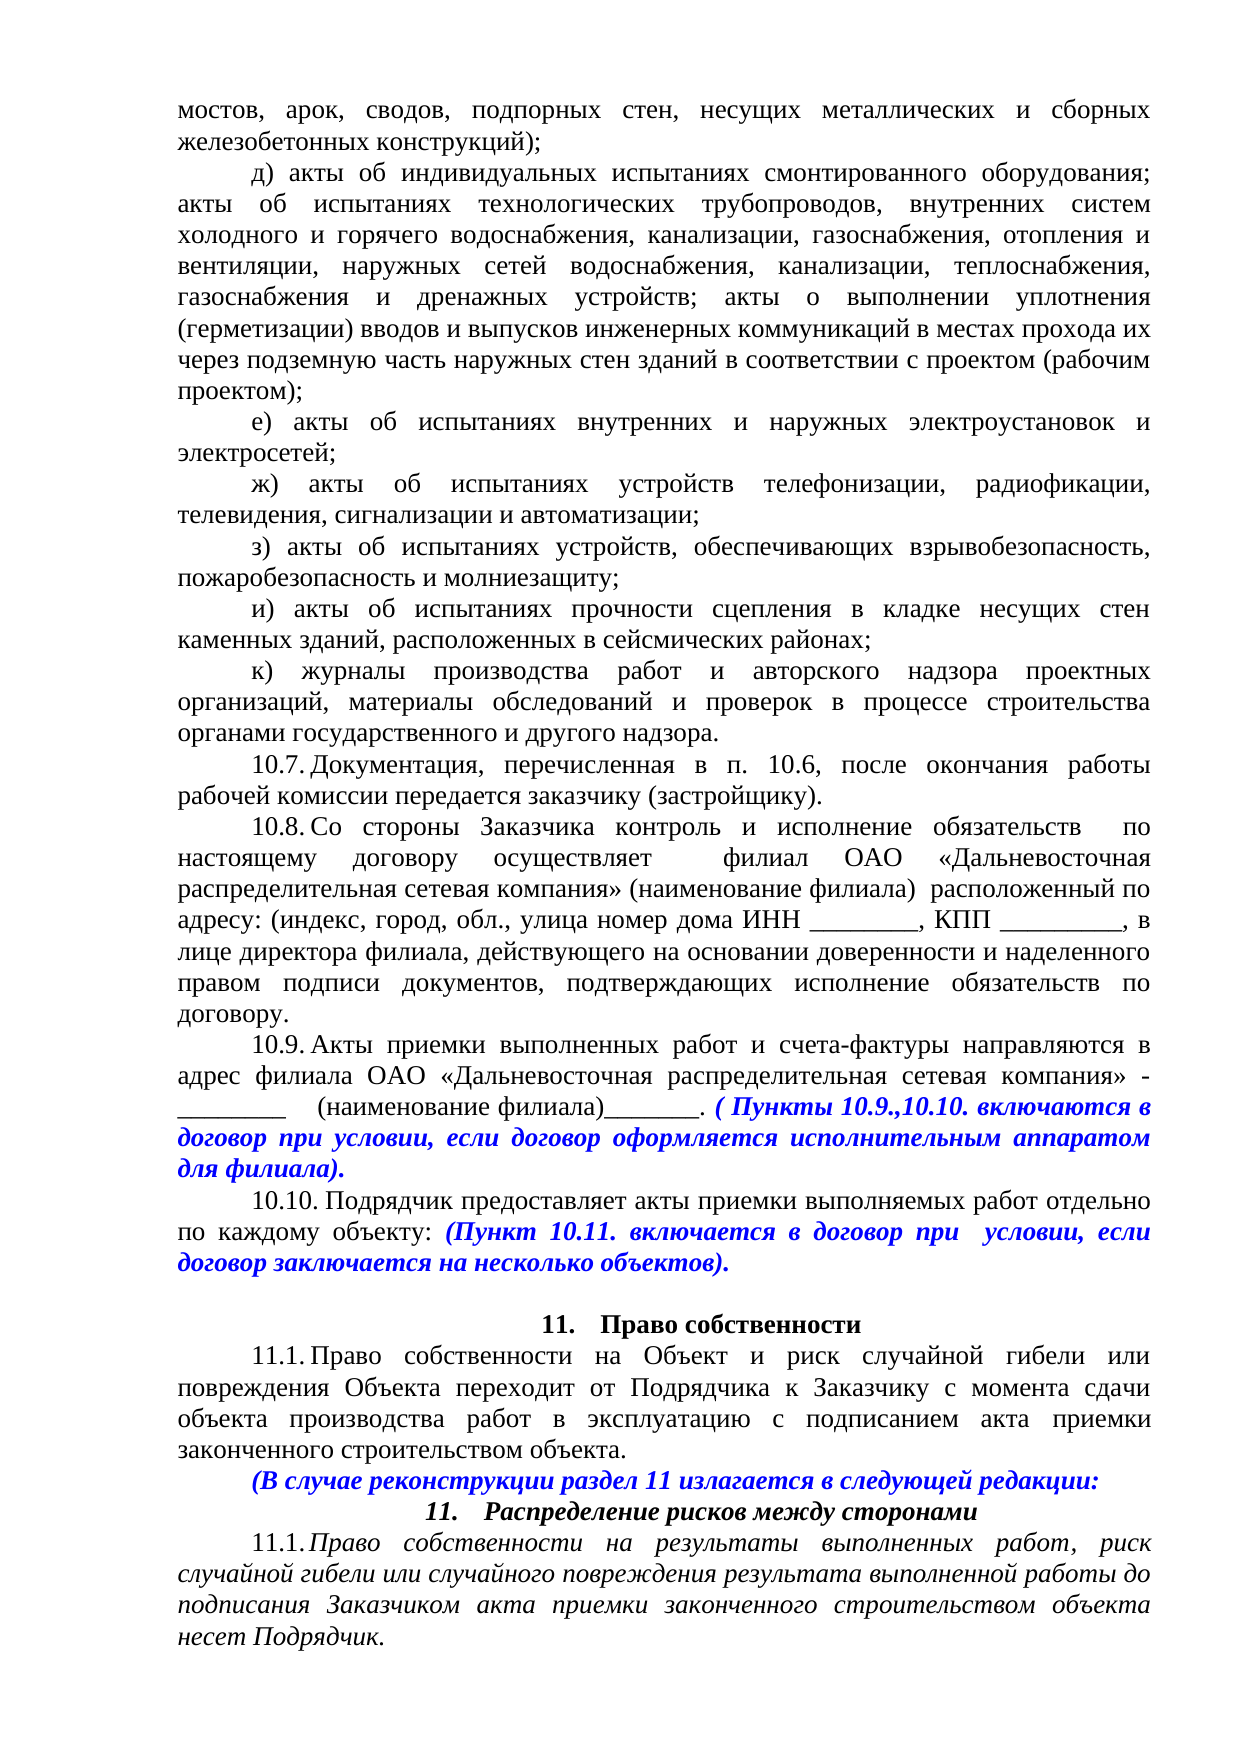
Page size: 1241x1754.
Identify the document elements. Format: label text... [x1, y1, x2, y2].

list Подрядчик предоставляет акты приемки выполняемых работ отдельно по каждому объекту: (Пункт 10.11. включается в договор при условии, если договор заключается на несколько объектов). [177, 1184, 1152, 1277]
list Акты приемки выполненных работ и счета-фактуры направляются в адрес филиала ОАО «Дальневосточная распределительная сетевая компания» - ________ (наименование филиала)_______. ( Пункты 10.9.,10.10. включаются в договор при условии, если договор оформляется исполнительным аппаратом для филиала). [177, 1028, 1152, 1184]
text ж) акты об испытаниях устройств телефонизации, радиофикации, телевидения, сигнализации и автоматизации; [177, 467, 1152, 530]
list Право собственности на результаты выполненных работ, риск случайной гибели или случайного повреждения результата выполненной работы до подписания Заказчиком акта приемки законченного строительством объекта несет Подрядчик. [177, 1526, 1152, 1651]
list Со стороны Заказчика контроль и исполнение обязательств по настоящему договору осуществляет филиал ОАО «Дальневосточная распределительная сетевая компания» (наименование филиала) расположенный по адресу: (индекс, город, обл., улица номер дома ИНН ________, КПП _________, в лице директора филиала, действующего на основании доверенности и наделенного правом подписи документов, подтверждающих исполнение обязательств по договору. [177, 810, 1152, 1028]
text е) акты об испытаниях внутренних и наружных электроустановок и электросетей; [177, 405, 1152, 467]
list Документация, перечисленная в п. 10.6, после окончания работы рабочей комиссии передается заказчику (застройщику). [177, 748, 1152, 810]
list Право собственности на Объект и риск случайной гибели или повреждения Объекта переходит от Подрядчика к Заказчику с момента сдачи объекта производства работ в эксплуатацию с подписанием акта приемки законченного строительством объекта. [177, 1339, 1152, 1464]
text к) журналы производства работ и авторского надзора проектных организаций, материалы обследований и проверок в процессе строительства органами государственного и другого надзора. [177, 654, 1152, 748]
list Распределение рисков между сторонами [177, 1495, 1152, 1526]
text и) акты об испытаниях прочности сцепления в кладке несущих стен каменных зданий, расположенных в сейсмических районах; [177, 592, 1152, 654]
text з) акты об испытаниях устройств, обеспечивающих взрывобезопасность, пожаробезопасность и молниезащиту; [177, 530, 1152, 592]
list Право собственности [177, 1308, 1152, 1339]
text д) акты об индивидуальных испытаниях смонтированного оборудования; акты об испытаниях технологических трубопроводов, внутренних систем холодного и горячего водоснабжения, канализации, газоснабжения, отопления и вентиляции, наружных сетей водоснабжения, канализации, теплоснабжения, газоснабжения и дренажных устройств; акты о выполнении уплотнения (герметизации) вводов и выпусков инженерных коммуникаций в местах прохода их через подземную часть наружных стен зданий в соответствии с проектом (рабочим проектом); [177, 156, 1152, 405]
text (В случае реконструкции раздел 11 излагается в следующей редакции: [177, 1464, 1152, 1495]
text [177, 94, 1152, 156]
